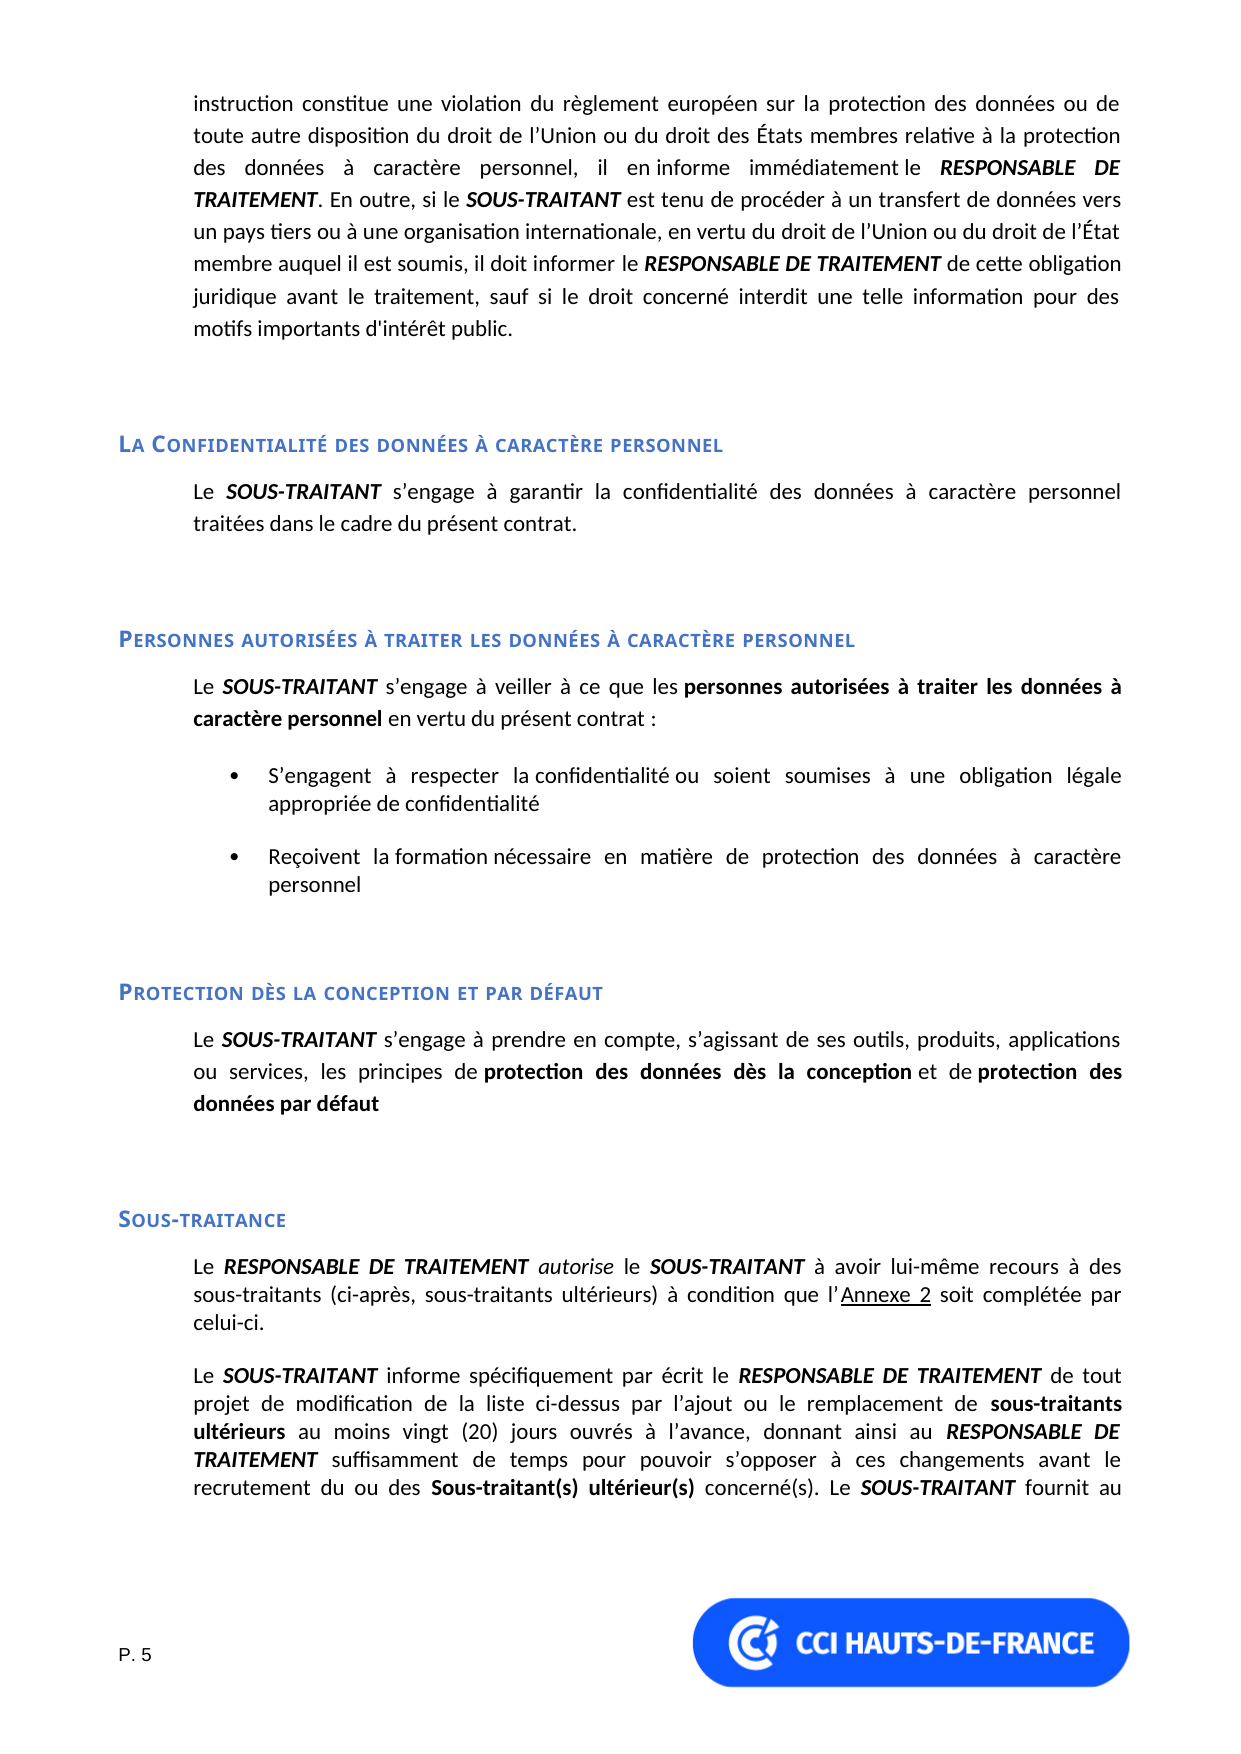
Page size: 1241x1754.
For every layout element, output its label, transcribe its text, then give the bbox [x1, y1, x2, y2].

text Le SOUS-TRAITANT s’engage à veiller à ce que les personnes autorisées à traiter les données à caractère personnel en vertu du présent contrat : [193, 672, 1122, 732]
list S’engagent à respecter la confidentialité ou soient soumises à une obligation légale appropriée de confidentialité [231, 761, 1122, 817]
subtitle La Confidentialité des données à caractère personnel [118, 428, 1122, 459]
text Le SOUS-TRAITANT s’engage à garantir la confidentialité des données à caractère personnel traitées dans le cadre du présent contrat. [193, 477, 1122, 537]
subtitle Protection dès la conception et par défaut [118, 976, 1122, 1007]
text Le RESPONSABLE DE TRAITEMENT autorise le SOUS-TRAITANT à avoir lui-même recours à des sous-traitants (ci-après, sous-traitants ultérieurs) à condition que l’Annexe 2 soit complétée par celui-ci. [193, 1252, 1122, 1336]
list Reçoivent la formation nécessaire en matière de protection des données à caractère personnel [231, 842, 1122, 898]
picture [0, 1538, 1241, 1753]
subtitle Sous-traitance [118, 1203, 1122, 1235]
text Le SOUS-TRAITANT s’engage à prendre en compte, s’agissant de ses outils, produits, applications ou services, les principes de protection des données dès la conception et de protection des données par défaut [193, 1025, 1122, 1117]
subtitle Personnes autorisées à traiter les données à caractère personnel [118, 623, 1122, 654]
